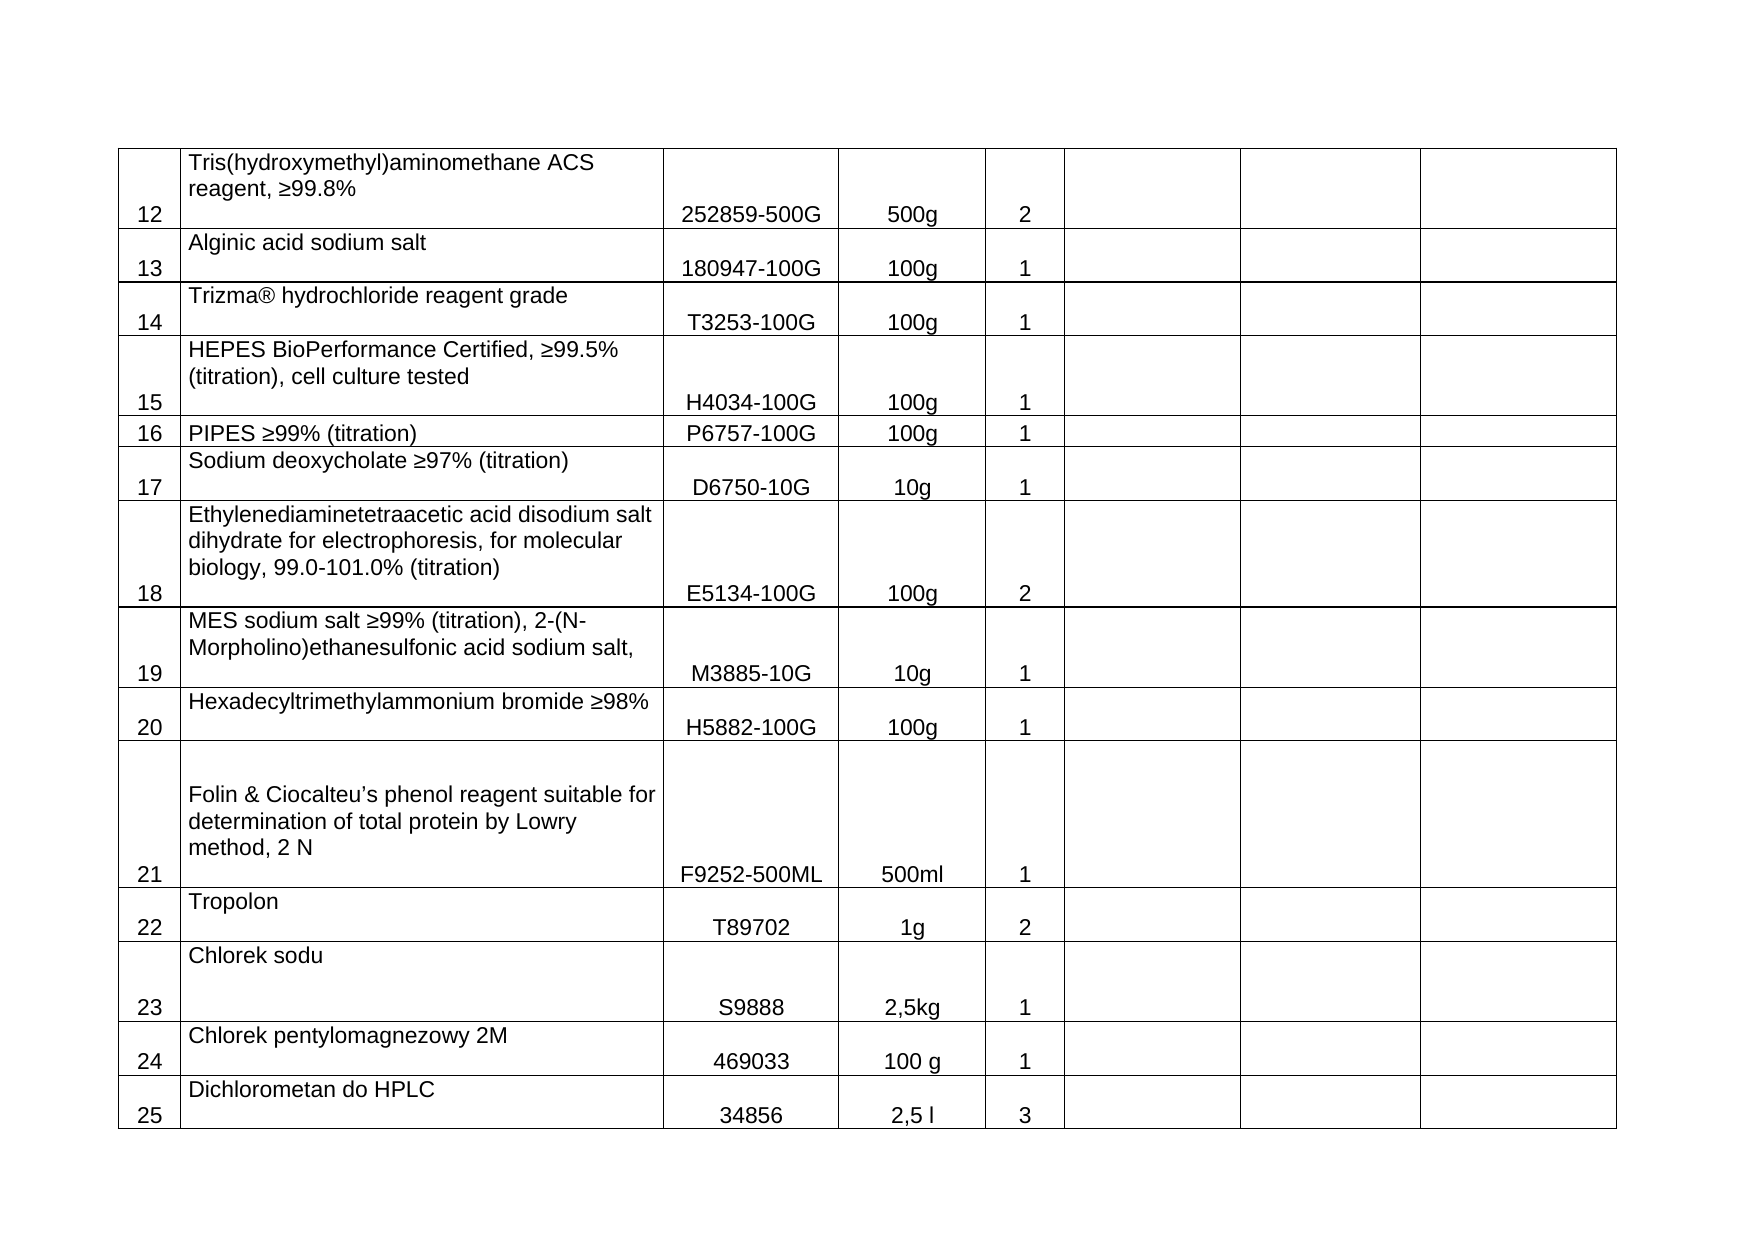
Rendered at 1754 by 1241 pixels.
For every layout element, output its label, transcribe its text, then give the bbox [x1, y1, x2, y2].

table_cell 1 [986, 447, 1064, 500]
table_cell [1241, 336, 1420, 415]
table_cell M3885-10G [664, 608, 838, 687]
table_cell [1241, 149, 1420, 228]
table_cell MES sodium salt ≥99% (titration), 2-(N-Morpholino)ethanesulfonic acid sodium salt, [181, 608, 663, 687]
table_cell Tropolon [181, 888, 663, 941]
table_cell [1421, 447, 1616, 500]
table_cell 252859-500G [664, 149, 838, 228]
table_cell S9888 [664, 942, 838, 1021]
table_cell Sodium deoxycholate ≥97% (titration) [181, 447, 663, 500]
table_cell E5134-100G [664, 501, 838, 606]
table_cell [1421, 741, 1616, 887]
table_cell 25 [119, 1076, 180, 1128]
table_cell 1 [986, 741, 1064, 887]
table_cell 1 [986, 688, 1064, 740]
table_cell [1241, 283, 1420, 335]
table_cell [1241, 229, 1420, 281]
table_cell Trizma® hydrochloride reagent grade [181, 283, 663, 335]
table_cell 1 [986, 229, 1064, 281]
table_cell 24 [119, 1022, 180, 1074]
table_cell [1241, 1076, 1420, 1128]
table_cell 2 [986, 888, 1064, 941]
table_cell [1421, 1076, 1616, 1128]
table_cell [1065, 1076, 1240, 1128]
table_cell [1065, 336, 1240, 415]
table_cell 13 [119, 229, 180, 281]
table_cell [1241, 1022, 1420, 1074]
table_cell 1 [986, 283, 1064, 335]
table_cell PIPES ≥99% (titration) [181, 416, 663, 446]
table_cell 500ml [839, 741, 985, 887]
table_cell [1065, 149, 1240, 228]
table_cell 18 [119, 501, 180, 606]
table_cell 12 [119, 149, 180, 228]
table_cell [1421, 942, 1616, 1021]
table_cell [1421, 229, 1616, 281]
table_cell 2,5kg [839, 942, 985, 1021]
table_cell 19 [119, 608, 180, 687]
table_cell [1065, 283, 1240, 335]
table_cell 2 [986, 149, 1064, 228]
table_cell Tris(hydroxymethyl)aminomethane ACS reagent, ≥99.8% [181, 149, 663, 228]
table_cell [1421, 416, 1616, 446]
table_cell H4034-100G [664, 336, 838, 415]
table_cell [1421, 283, 1616, 335]
table_cell 500g [839, 149, 985, 228]
table_cell [1421, 1022, 1616, 1074]
table_cell 10g [839, 608, 985, 687]
table_cell [1241, 608, 1420, 687]
table_cell [1421, 336, 1616, 415]
table_cell Hexadecyltrimethylammonium bromide ≥98% [181, 688, 663, 740]
table_cell 3 [986, 1076, 1064, 1128]
table_cell Chlorek pentylomagnezowy 2M [181, 1022, 663, 1074]
table_cell [1065, 416, 1240, 446]
table_cell 20 [119, 688, 180, 740]
table_cell [1065, 229, 1240, 281]
table_cell [1421, 149, 1616, 228]
table_cell 10g [839, 447, 985, 500]
table_cell P6757-100G [664, 416, 838, 446]
table_cell [1241, 501, 1420, 606]
table_cell [1065, 741, 1240, 887]
table_cell 100g [839, 501, 985, 606]
table_cell [1241, 688, 1420, 740]
table_cell D6750-10G [664, 447, 838, 500]
table_cell [1421, 501, 1616, 606]
table_cell 180947-100G [664, 229, 838, 281]
table_cell 100g [839, 229, 985, 281]
table_cell 469033 [664, 1022, 838, 1074]
table_cell [1065, 608, 1240, 687]
table_cell 1 [986, 336, 1064, 415]
table_cell [1065, 447, 1240, 500]
table_cell [839, 1076, 985, 1128]
table_cell [1241, 416, 1420, 446]
table_cell [1241, 447, 1420, 500]
table_cell Chlorek sodu [181, 942, 663, 1021]
table_cell [1241, 942, 1420, 1021]
table_cell [1065, 888, 1240, 941]
table_cell 16 [119, 416, 180, 446]
table_cell Ethylenediaminetetraacetic acid disodium salt dihydrate for electrophoresis, for molecular biology, 99.0-101.0% (titration) [181, 501, 663, 606]
table_cell 1 [986, 942, 1064, 1021]
table_cell 100 g [839, 1022, 985, 1074]
table_cell Folin & Ciocalteu’s phenol reagent suitable for determination of total protein by Lowry method, 2 N [181, 741, 663, 887]
table_cell 100g [839, 336, 985, 415]
table_cell T89702 [664, 888, 838, 941]
table_cell [1065, 688, 1240, 740]
table_cell [1065, 942, 1240, 1021]
table_cell 100g [839, 283, 985, 335]
table_cell 14 [119, 283, 180, 335]
table_cell HEPES BioPerformance Certified, ≥99.5% (titration), cell culture tested [181, 336, 663, 415]
table_cell F9252-500ML [664, 741, 838, 887]
table_cell [1241, 888, 1420, 941]
table_cell [1421, 888, 1616, 941]
table_cell 100g [839, 688, 985, 740]
table_cell H5882-100G [664, 688, 838, 740]
table_cell 17 [119, 447, 180, 500]
table_cell 1 [986, 608, 1064, 687]
table_cell 2 [986, 501, 1064, 606]
table_cell [1421, 688, 1616, 740]
table_cell [1065, 501, 1240, 606]
table_cell 22 [119, 888, 180, 941]
table_cell 23 [119, 942, 180, 1021]
table_cell 1g [839, 888, 985, 941]
table_cell Alginic acid sodium salt [181, 229, 663, 281]
table_cell T3253-100G [664, 283, 838, 335]
table_cell 15 [119, 336, 180, 415]
table_cell 34856 [664, 1076, 838, 1128]
table_cell 1 [986, 1022, 1064, 1074]
table_cell 100g [839, 416, 985, 446]
table_cell 1 [986, 416, 1064, 446]
table_cell Dichlorometan do HPLC [181, 1076, 663, 1128]
table_cell 21 [119, 741, 180, 887]
table_cell [1421, 608, 1616, 687]
table_cell [1241, 741, 1420, 887]
table_cell [1065, 1022, 1240, 1074]
